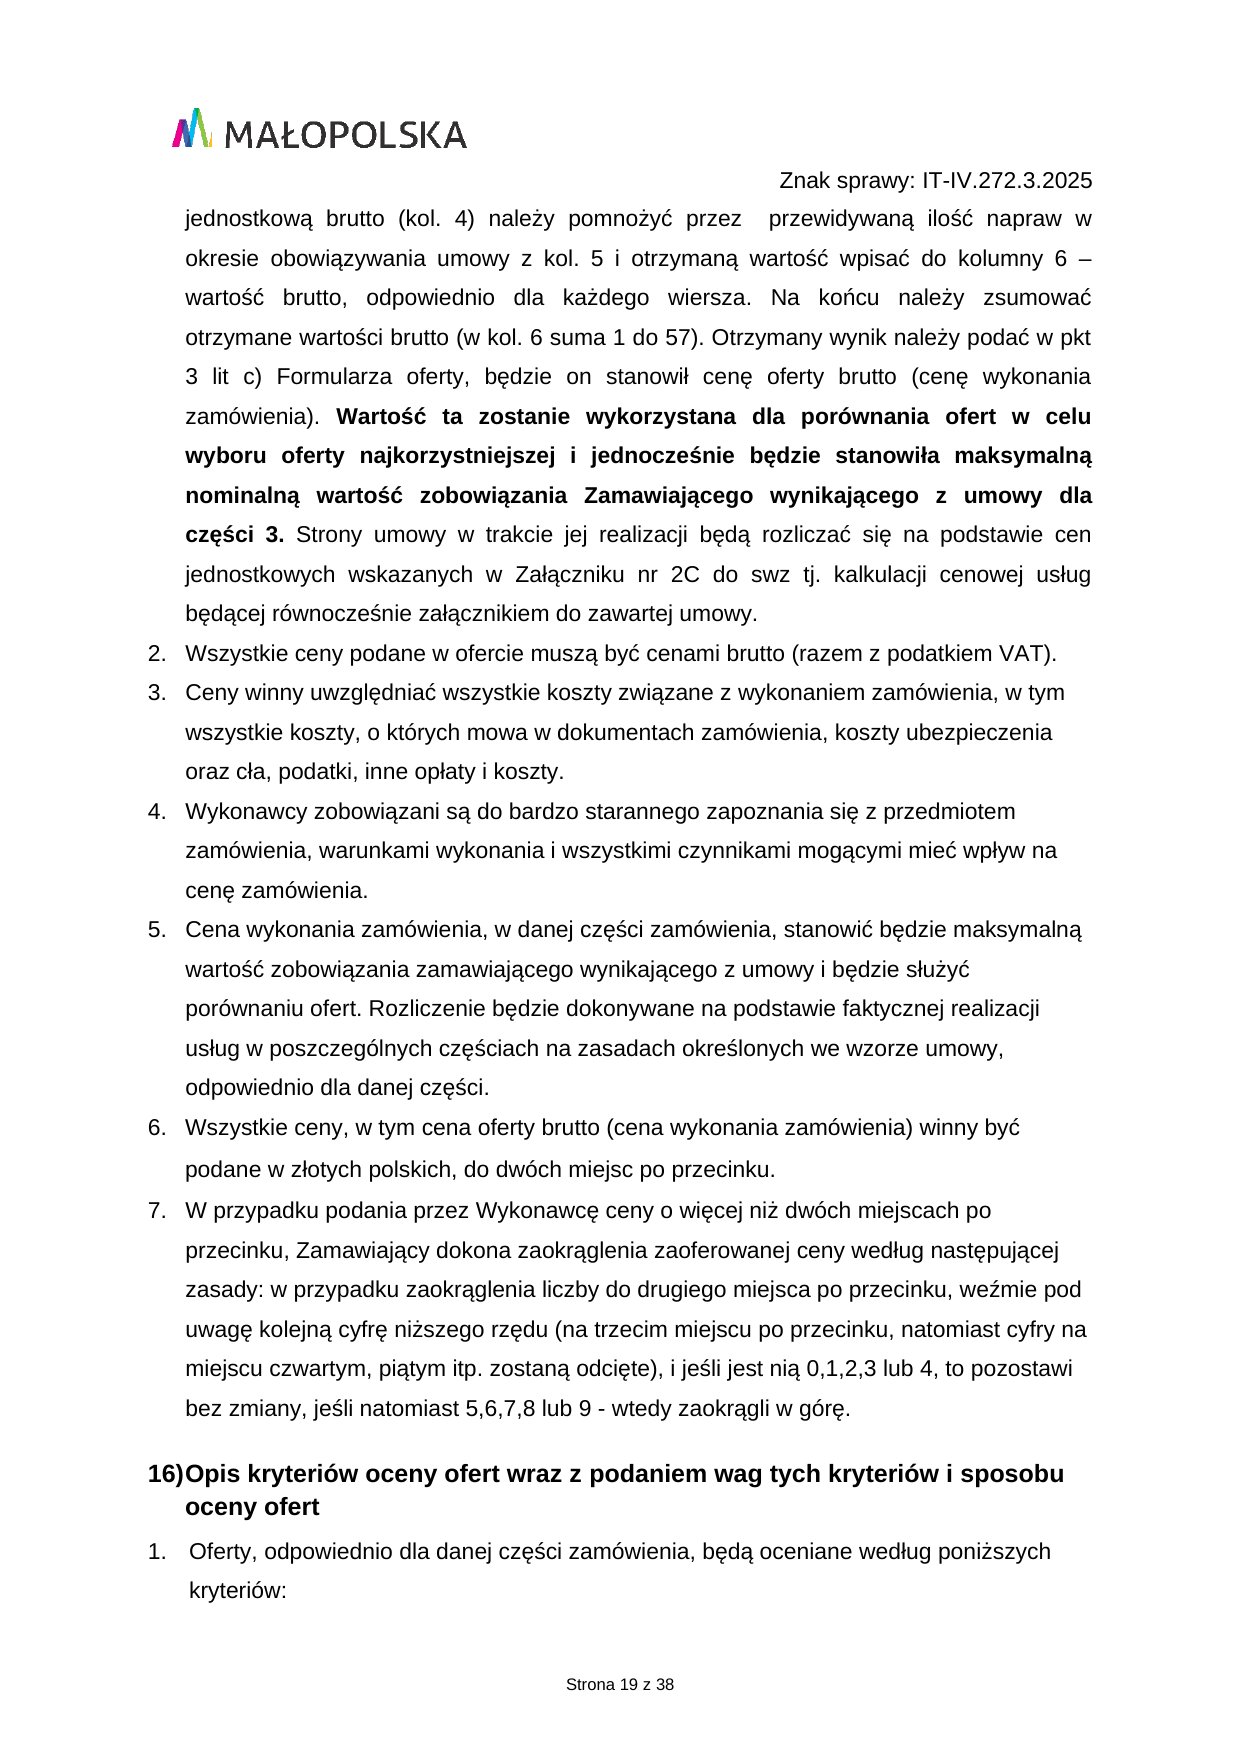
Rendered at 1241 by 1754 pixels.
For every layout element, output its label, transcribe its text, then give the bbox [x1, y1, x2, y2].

list Wykonawcy zobowiązani są do bardzo starannego zapoznania się z przedmiotem zamówienia, warunkami wykonania i wszystkimi czynnikami mogącymi mieć wpływ na cenę zamówienia. [148, 798, 1093, 903]
list Wszystkie ceny podane w ofercie muszą być cenami brutto (razem z podatkiem VAT). [148, 640, 1093, 666]
list Ceny winny uwzględniać wszystkie koszty związane z wykonaniem zamówienia, w tym wszystkie koszty, o których mowa w dokumentach zamówienia, koszty ubezpieczenia oraz cła, podatki, inne opłaty i koszty. [148, 679, 1093, 784]
subtitle Opis kryteriów oceny ofert wraz z podaniem wag tych kryteriów i sposobu oceny ofert [148, 1459, 1093, 1521]
picture [147, 88, 491, 167]
list W przypadku podania przez Wykonawcę ceny o więcej niż dwóch miejscach po przecinku, Zamawiający dokona zaokrąglenia zaoferowanej ceny według następującej zasady: w przypadku zaokrąglenia liczby do drugiego miejsca po przecinku, weźmie pod uwagę kolejną cyfrę niższego rzędu (na trzecim miejscu po przecinku, natomiast cyfry na miejscu czwartym, piątym itp. zostaną odcięte), i jeśli jest nią 0,1,2,3 lub 4, to pozostawi bez zmiany, jeśli natomiast 5,6,7,8 lub 9 - wtedy zaokrągli w górę. [148, 1197, 1093, 1421]
list Wszystkie ceny, w tym cena oferty brutto (cena wykonania zamówienia) winny być podane w złotych polskich, do dwóch miejsc po przecinku. [148, 1113, 1093, 1183]
list Oferty, odpowiednio dla danej części zamówienia, będą oceniane według poniższych kryteriów: [148, 1538, 1093, 1603]
list Cena wykonania zamówienia, w danej części zamówienia, stanowić będzie maksymalną wartość zobowiązania zamawiającego wynikającego z umowy i będzie służyć porównaniu ofert. Rozliczenie będzie dokonywane na podstawie faktycznej realizacji usług w poszczególnych częściach na zasadach określonych we wzorze umowy, odpowiednio dla danej części. [148, 916, 1093, 1100]
